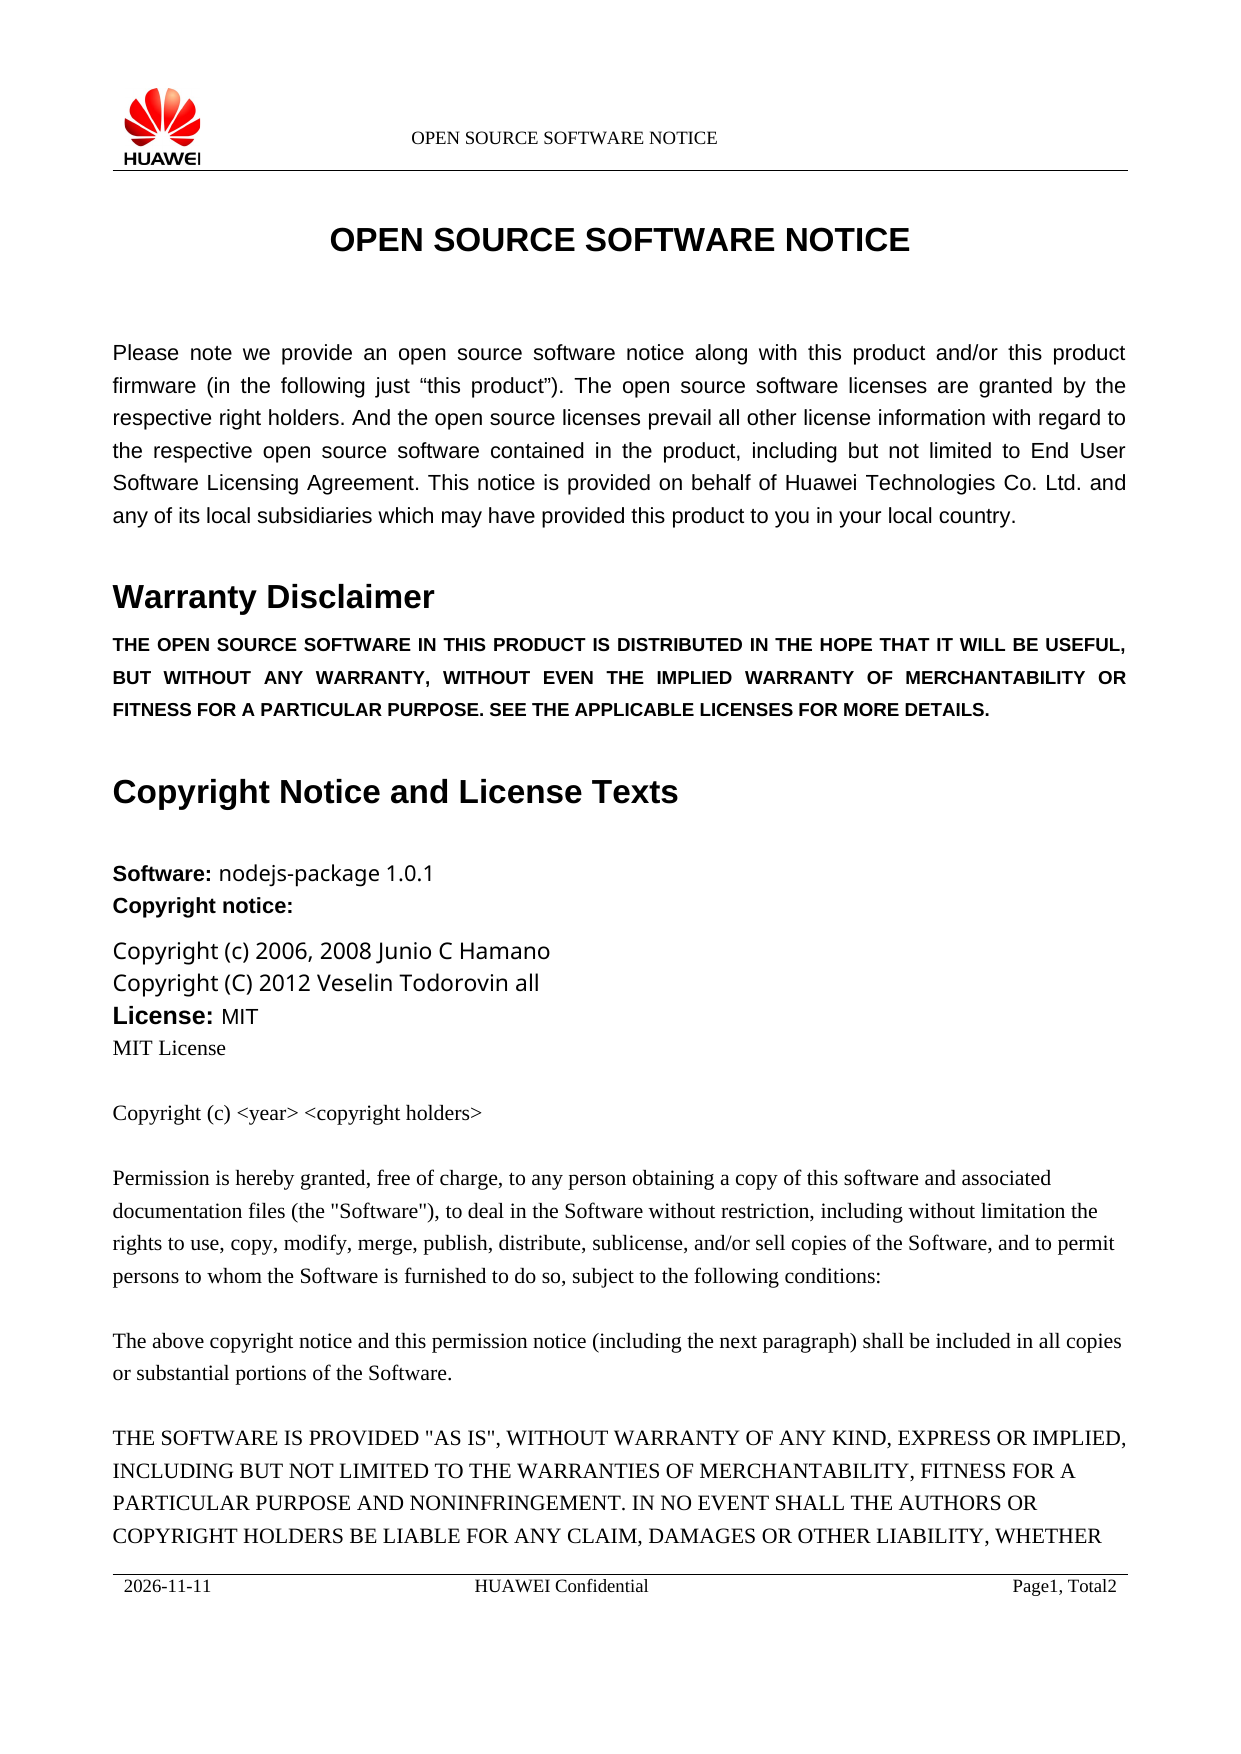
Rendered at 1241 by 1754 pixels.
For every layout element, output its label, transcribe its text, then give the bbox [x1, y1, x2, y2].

text Copyright Notice and License Texts [112, 759, 1128, 824]
picture [124, 88, 201, 165]
text License: MIT [112, 999, 1128, 1031]
text Please note we provide an open source software notice along with this product and/or this product firmware (in the following just “this product”). The open source software licenses are granted by the respective right holders. And the open source licenses prevail all other license information with regard to the respective open source software contained in the product, including but not limited to End User Software Licensing Agreement. This notice is provided on behalf of Huawei Technologies Co. Ltd. and any of its local subsidiaries which may have provided this product to you in your local country. [112, 336, 1128, 531]
title Software: nodejs-package 1.0.1 [112, 856, 1128, 889]
text OPEN SOURCE SOFTWARE NOTICE [112, 206, 1128, 271]
text Copyright notice: [112, 889, 1128, 921]
text Copyright (c) 2006, 2008 Junio C Hamano [112, 934, 1128, 966]
text Warranty Disclaimer [112, 564, 1128, 629]
text The open source software in this product is distributed in the hope that it will be useful, but WITHOUT ANY WARRANTY, without even the implied warranty of MERCHANTABILITY or FITNESS FOR A PARTICULAR PURPOSE. See the applicable licenses for more details. [112, 629, 1128, 726]
text Copyright (C) 2012 Veselin Todorovin all [112, 966, 1128, 999]
